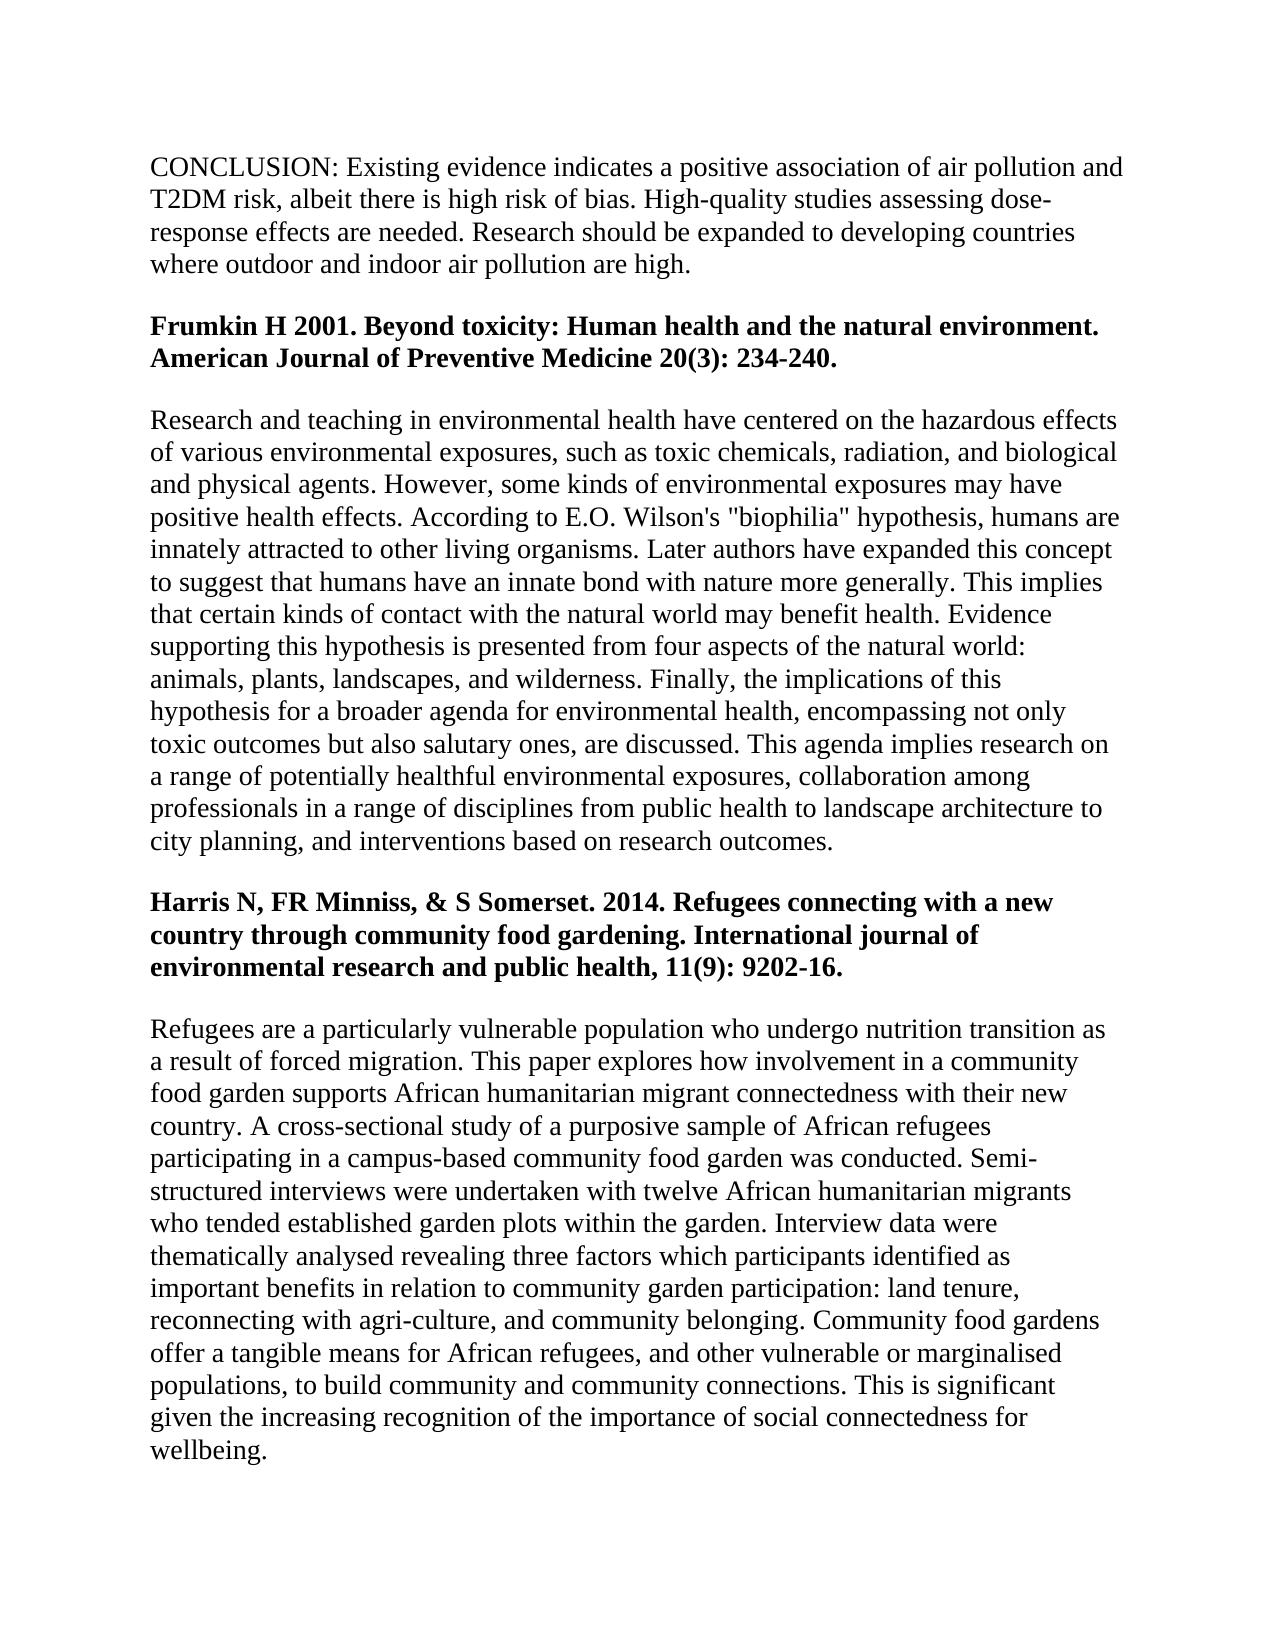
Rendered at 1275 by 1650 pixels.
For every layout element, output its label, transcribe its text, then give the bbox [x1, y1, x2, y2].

text CONCLUSION: Existing evidence indicates a positive association of air pollution and T2DM risk, albeit there is high risk of bias. High-quality studies assessing dose-response effects are needed. Research should be expanded to developing countries where outdoor and indoor air pollution are high. [150, 150, 1125, 279]
text Harris N, FR Minniss, & S Somerset. 2014. Refugees connecting with a new country through community food gardening. International journal of environmental research and public health, 11(9): 9202-16. [150, 885, 1125, 983]
text Research and teaching in environmental health have centered on the hazardous effects of various environmental exposures, such as toxic chemicals, radiation, and biological and physical agents. However, some kinds of environmental exposures may have positive health effects. According to E.O. Wilson's "biophilia" hypothesis, humans are innately attracted to other living organisms. Later authors have expanded this concept to suggest that humans have an innate bond with nature more generally. This implies that certain kinds of contact with the natural world may benefit health. Evidence supporting this hypothesis is presented from four aspects of the natural world: animals, plants, landscapes, and wilderness. Finally, the implications of this hypothesis for a broader agenda for environmental health, encompassing not only toxic outcomes but also salutary ones, are discussed. This agenda implies research on a range of potentially healthful environmental exposures, collaboration among professionals in a range of disciplines from public health to landscape architecture to city planning, and interventions based on research outcomes. [150, 403, 1125, 856]
text Refugees are a particularly vulnerable population who undergo nutrition transition as a result of forced migration. This paper explores how involvement in a community food garden supports African humanitarian migrant connectedness with their new country. A cross-sectional study of a purposive sample of African refugees participating in a campus-based community food garden was conducted. Semi-structured interviews were undertaken with twelve African humanitarian migrants who tended established garden plots within the garden. Interview data were thematically analysed revealing three factors which participants identified as important benefits in relation to community garden participation: land tenure, reconnecting with agri-culture, and community belonging. Community food gardens offer a tangible means for African refugees, and other vulnerable or marginalised populations, to build community and community connections. This is significant given the increasing recognition of the importance of social connectedness for wellbeing. [150, 1012, 1125, 1465]
text Frumkin H 2001. Beyond toxicity: Human health and the natural environment. American Journal of Preventive Medicine 20(3): 234-240. [150, 309, 1125, 373]
